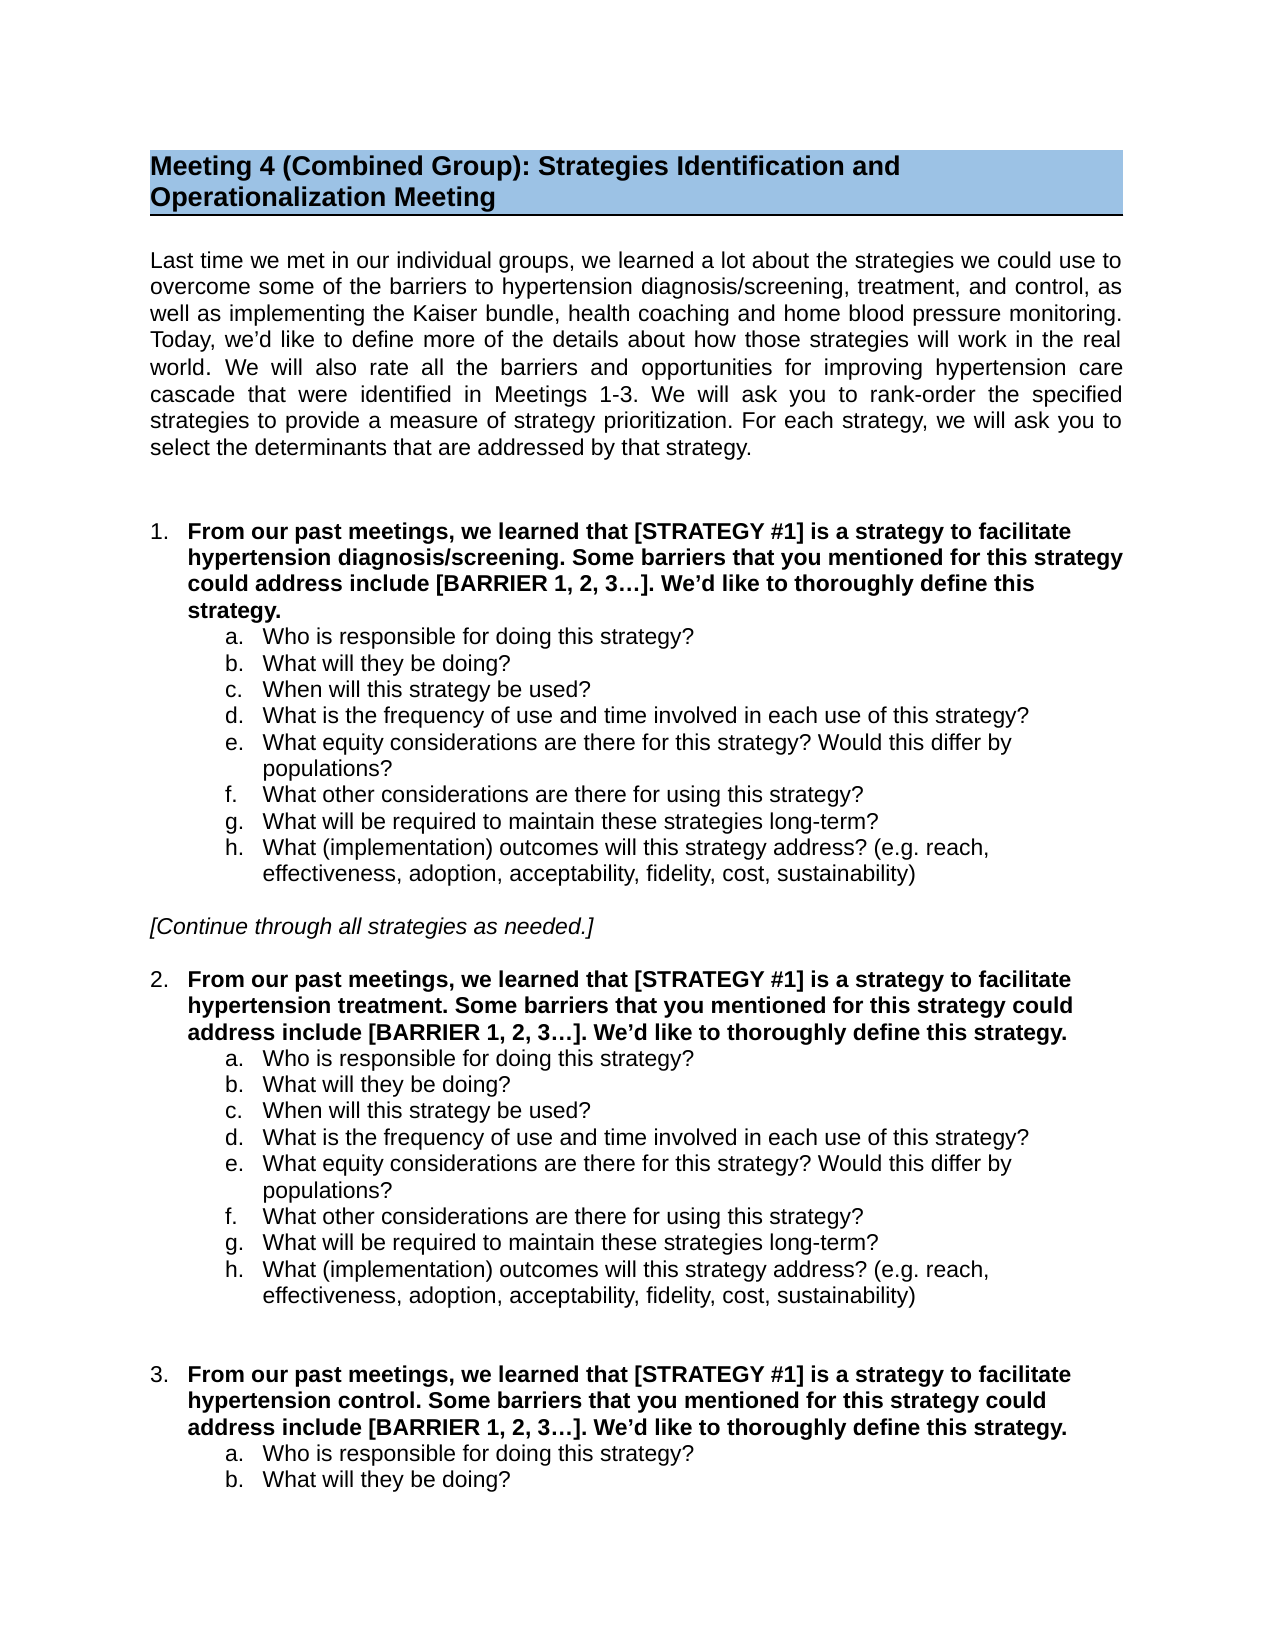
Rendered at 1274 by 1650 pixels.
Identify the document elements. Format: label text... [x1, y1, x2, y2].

list From our past meetings, we learned that [STRATEGY #1] is a strategy to facilitate hypertension treatment. Some barriers that you mentioned for this strategy could address include [BARRIER 1, 2, 3…]. We’d like to thoroughly define this strategy. [150, 966, 1123, 1045]
list Who is responsible for doing this strategy? [225, 1440, 1123, 1466]
list What (implementation) outcomes will this strategy address? (e.g. reach, effectiveness, adoption, acceptability, fidelity, cost, sustainability) [225, 834, 1123, 887]
list What is the frequency of use and time involved in each use of this strategy? [225, 1124, 1123, 1150]
list When will this strategy be used? [225, 1097, 1123, 1124]
list Who is responsible for doing this strategy? [225, 1045, 1123, 1071]
list From our past meetings, we learned that [STRATEGY #1] is a strategy to facilitate hypertension diagnosis/screening. Some barriers that you mentioned for this strategy could address include [BARRIER 1, 2, 3…]. We’d like to thoroughly define this strategy. [150, 518, 1123, 623]
list What (implementation) outcomes will this strategy address? (e.g. reach, effectiveness, adoption, acceptability, fidelity, cost, sustainability) [225, 1256, 1123, 1308]
list When will this strategy be used? [225, 676, 1123, 702]
list What will they be doing? [225, 1466, 1123, 1493]
list What will they be doing? [225, 649, 1123, 676]
list What will they be doing? [225, 1071, 1123, 1097]
list What equity considerations are there for this strategy? Would this differ by populations? [225, 1150, 1123, 1203]
list Who is responsible for doing this strategy? [225, 623, 1123, 649]
list What other considerations are there for using this strategy? [225, 781, 1123, 808]
text Last time we met in our individual groups, we learned a lot about the strategies we could use to overcome some of the barriers to hypertension diagnosis/screening, treatment, and control, as well as implementing the Kaiser bundle, health coaching and home blood pressure monitoring. Today, we’d like to define more of the details about how those strategies will work in the real world. We will also rate all the barriers and opportunities for improving hypertension care cascade that were identified in Meetings 1-3. We will ask you to rank-order the specified strategies to provide a measure of strategy prioritization. For each strategy, we will ask you to select the determinants that are addressed by that strategy. [150, 247, 1123, 460]
list From our past meetings, we learned that [STRATEGY #1] is a strategy to facilitate hypertension control. Some barriers that you mentioned for this strategy could address include [BARRIER 1, 2, 3…]. We’d like to thoroughly define this strategy. [150, 1361, 1123, 1440]
list What will be required to maintain these strategies long-term? [225, 1229, 1123, 1256]
list What will be required to maintain these strategies long-term? [225, 808, 1123, 834]
text Meeting 4 (Combined Group): Strategies Identification and Operationalization Meeting [150, 150, 1123, 214]
list What equity considerations are there for this strategy? Would this differ by populations? [225, 728, 1123, 781]
list What is the frequency of use and time involved in each use of this strategy? [225, 702, 1123, 728]
list What other considerations are there for using this strategy? [225, 1203, 1123, 1229]
text [Continue through all strategies as needed.] [150, 913, 1123, 939]
